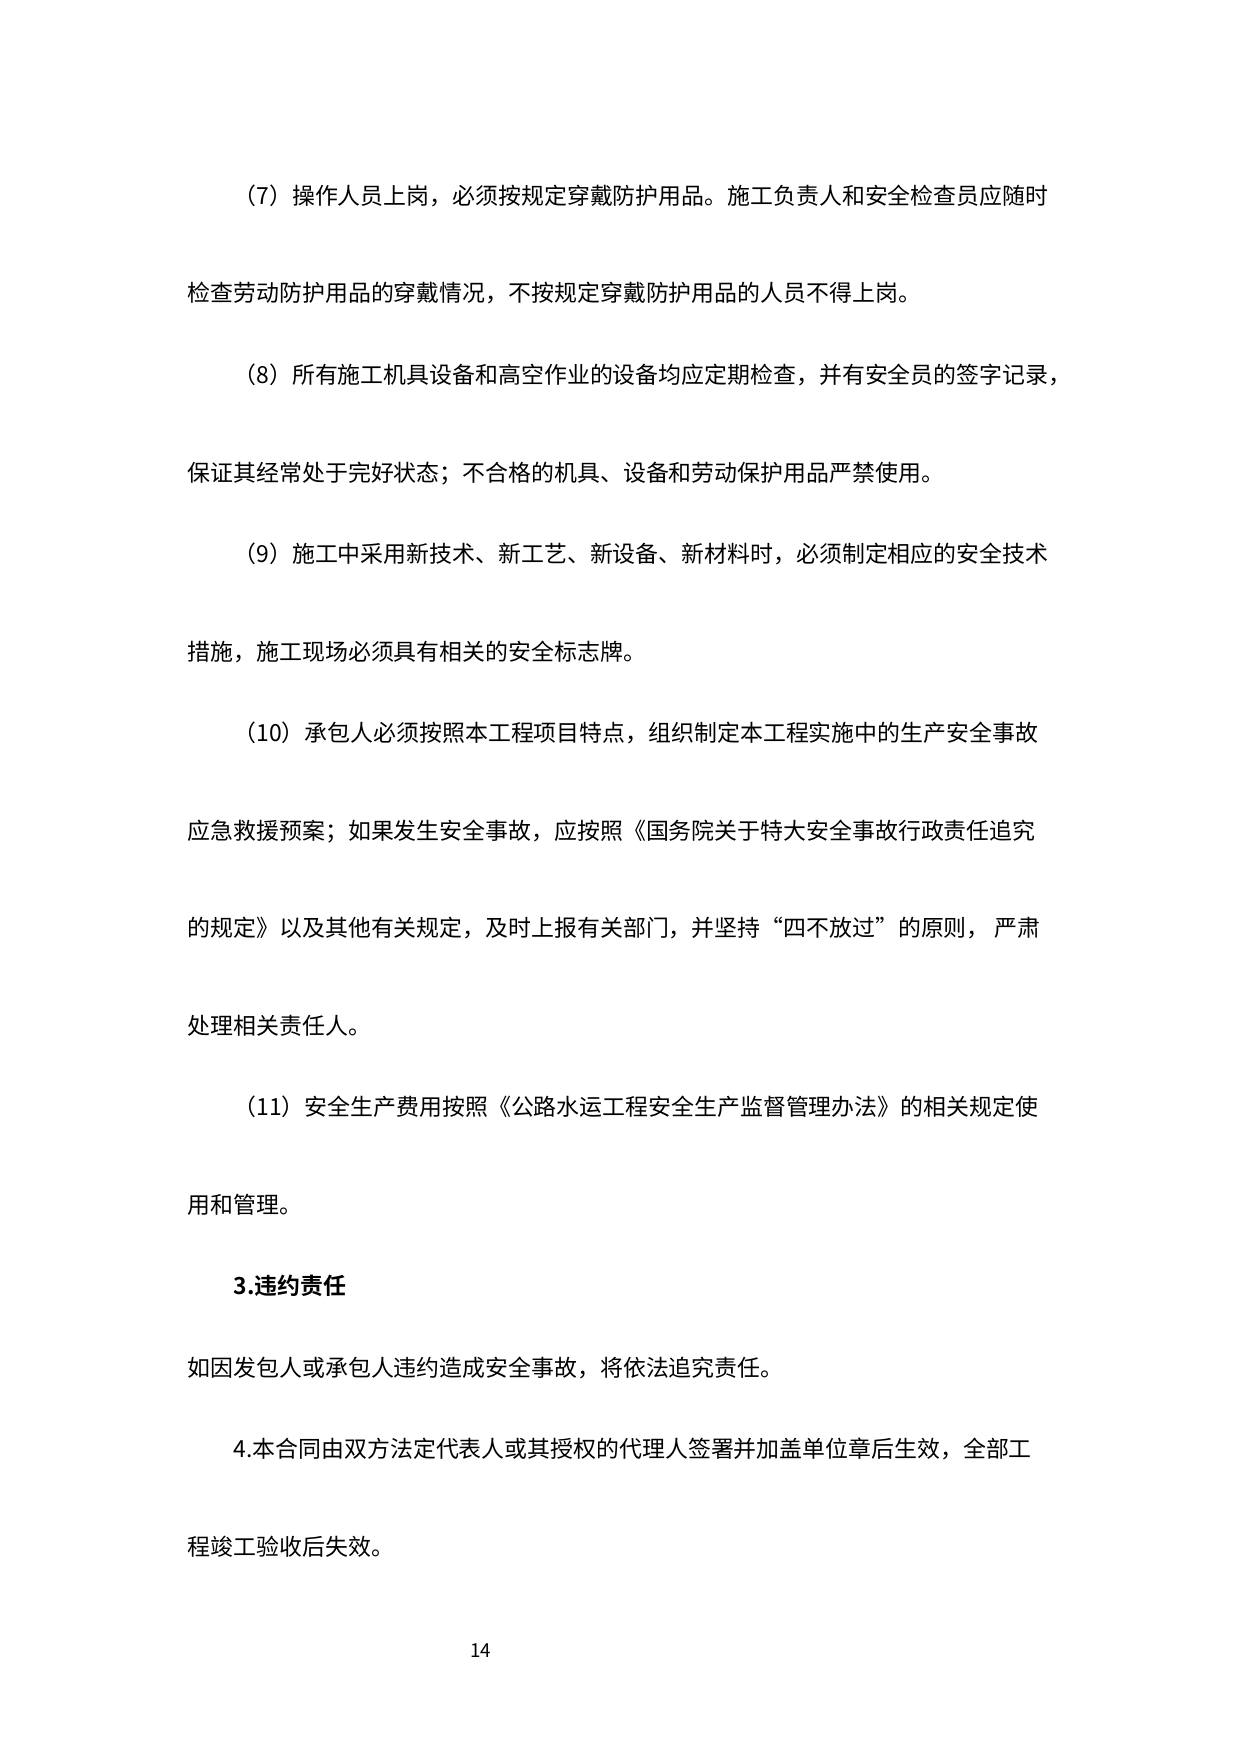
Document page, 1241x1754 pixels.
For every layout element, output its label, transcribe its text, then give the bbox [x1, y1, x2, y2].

text 如因发包人或承包人违约造成安全事故，将依法追究责任。 [187, 1334, 1053, 1399]
text （8）所有施工机具设备和高空作业的设备均应定期检查，并有安全员的签字记录，保证其经常处于完好状态；不合格的机具、设备和劳动保护用品严禁使用。 [187, 341, 1053, 503]
text 4.本合同由双方法定代表人或其授权的代理人签署并加盖单位章后生效，全部工程竣工验收后失效。 [187, 1415, 1053, 1578]
text 3.违约责任 [187, 1252, 1053, 1317]
text （7）操作人员上岗，必须按规定穿戴防护用品。施工负责人和安全检查员应随时检查劳动防护用品的穿戴情况，不按规定穿戴防护用品的人员不得上岗。 [187, 162, 1053, 324]
text （11）安全生产费用按照《公路水运工程安全生产监督管理办法》的相关规定使用和管理。 [187, 1073, 1053, 1236]
text （10）承包人必须按照本工程项目特点，组织制定本工程实施中的生产安全事故应急救援预案；如果发生安全事故，应按照《国务院关于特大安全事故行政责任追究的规定》以及其他有关规定，及时上报有关部门，并坚持“四不放过”的原则， 严肃处理相关责任人。 [187, 699, 1053, 1057]
text （9）施工中采用新技术、新工艺、新设备、新材料时，必须制定相应的安全技术措施，施工现场必须具有相关的安全标志牌。 [187, 520, 1053, 683]
